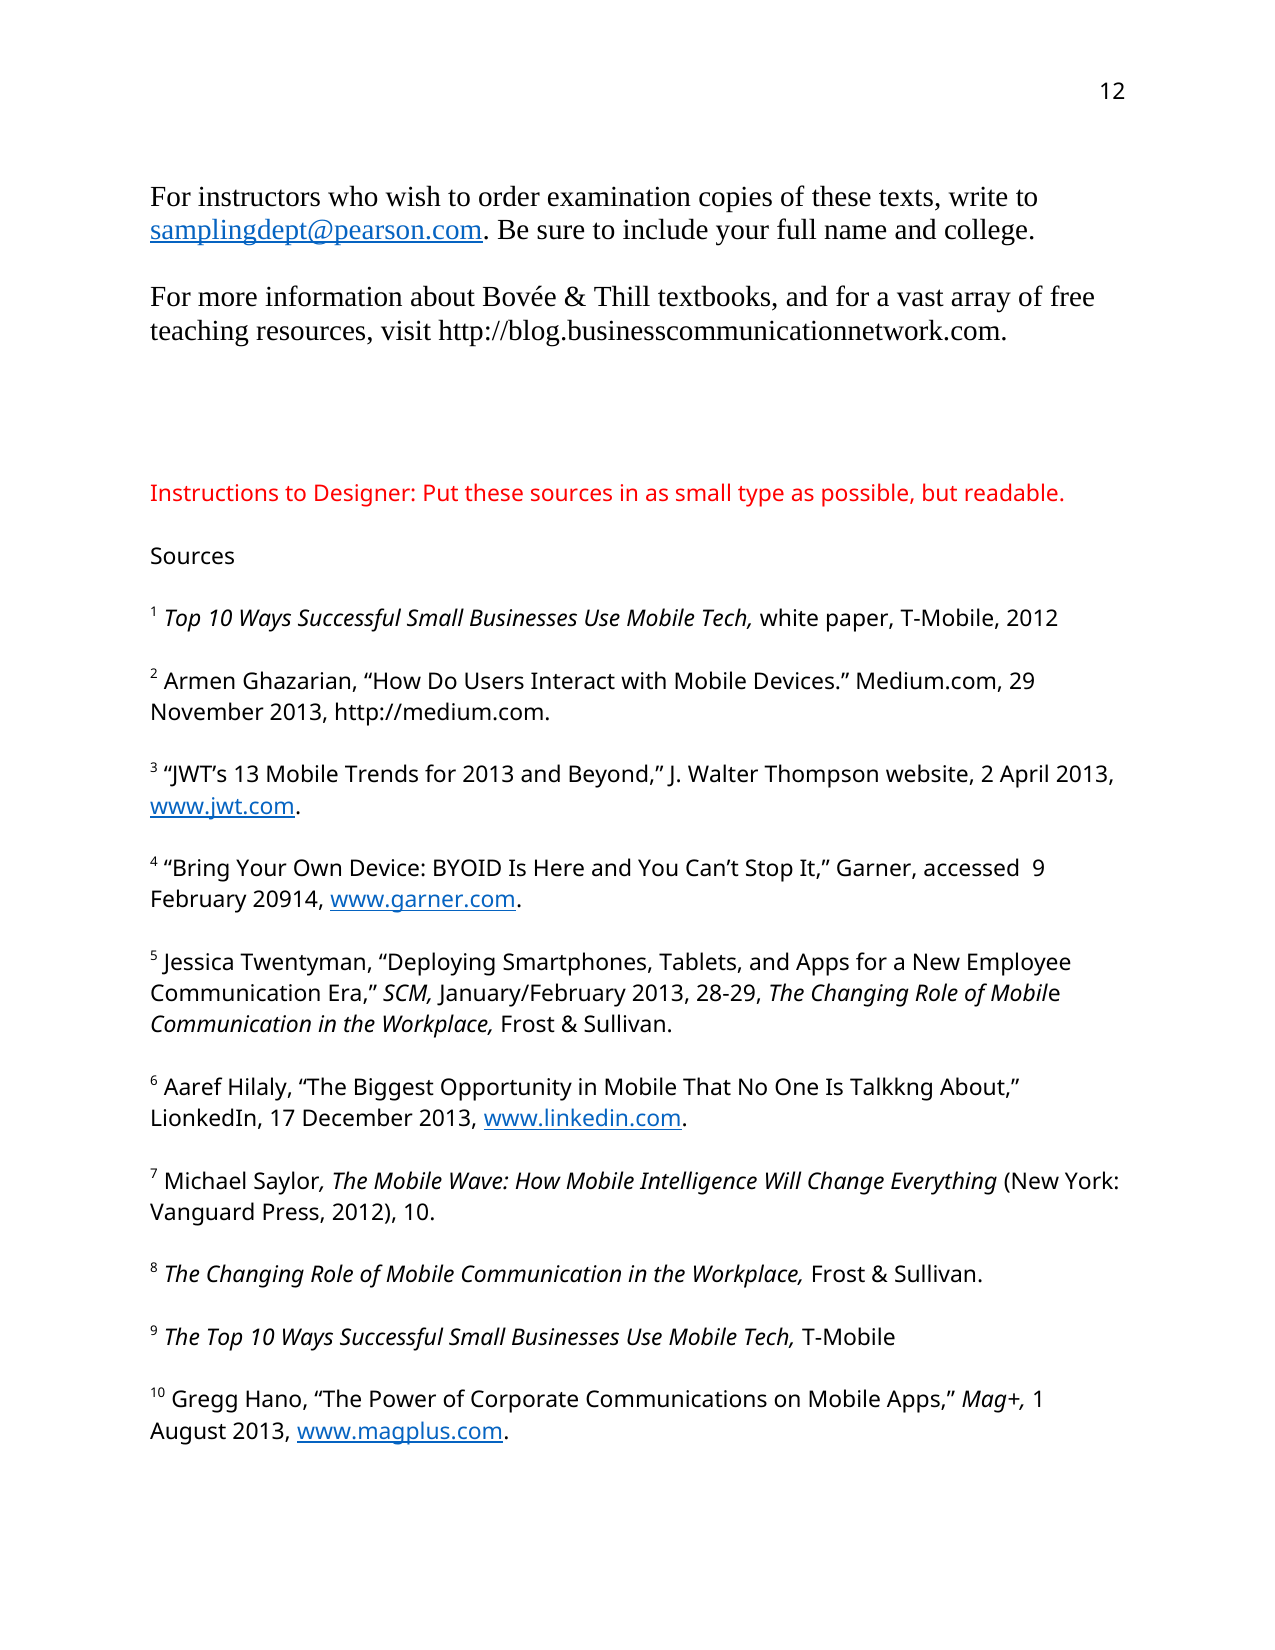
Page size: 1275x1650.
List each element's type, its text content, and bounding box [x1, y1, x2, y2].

text 5 Jessica Twentyman, “Deploying Smartphones, Tablets, and Apps for a New Employee Communication Era,” SCM, January/February 2013, 28-29, The Changing Role of Mobile Communication in the Workplace, Frost & Sullivan. [150, 946, 1125, 1039]
text Instructions to Designer: Put these sources in as small type as possible, but readable. [150, 477, 1125, 508]
text For more information about Bovée & Thill textbooks, and for a vast array of free teaching resources, visit http://blog.businesscommunicationnetwork.com. [150, 279, 1125, 346]
text 8 The Changing Role of Mobile Communication in the Workplace, Frost & Sullivan. [150, 1258, 1125, 1289]
text 3 “JWT’s 13 Mobile Trends for 2013 and Beyond,” J. Walter Thompson website, 2 April 2013, www.jwt.com. [150, 758, 1125, 821]
text 2 Armen Ghazarian, “How Do Users Interact with Mobile Devices.” Medium.com, 29 November 2013, http://medium.com. [150, 664, 1125, 727]
text 4 “Bring Your Own Device: BYOID Is Here and You Can’t Stop It,” Garner, accessed 9 February 20914, www.garner.com. [150, 852, 1125, 914]
text For instructors who wish to order examination copies of these texts, write to samplingdept@pearson.com. Be sure to include your full name and college. [150, 150, 1125, 246]
text 7 Michael Saylor, The Mobile Wave: How Mobile Intelligence Will Change Everything (New York: Vanguard Press, 2012), 10. [150, 1164, 1125, 1227]
text Sources [150, 539, 1125, 571]
text 6 Aaref Hilaly, “The Biggest Opportunity in Mobile That No One Is Talkkng About,” LionkedIn, 17 December 2013, www.linkedin.com. [150, 1071, 1125, 1133]
text 10 Gregg Hano, “The Power of Corporate Communications on Mobile Apps,” Mag+, 1 August 2013, www.magplus.com. [150, 1383, 1125, 1446]
text 9 The Top 10 Ways Successful Small Businesses Use Mobile Tech, T-Mobile [150, 1321, 1125, 1352]
text 1 Top 10 Ways Successful Small Businesses Use Mobile Tech, white paper, T-Mobile, 2012 [150, 602, 1125, 633]
